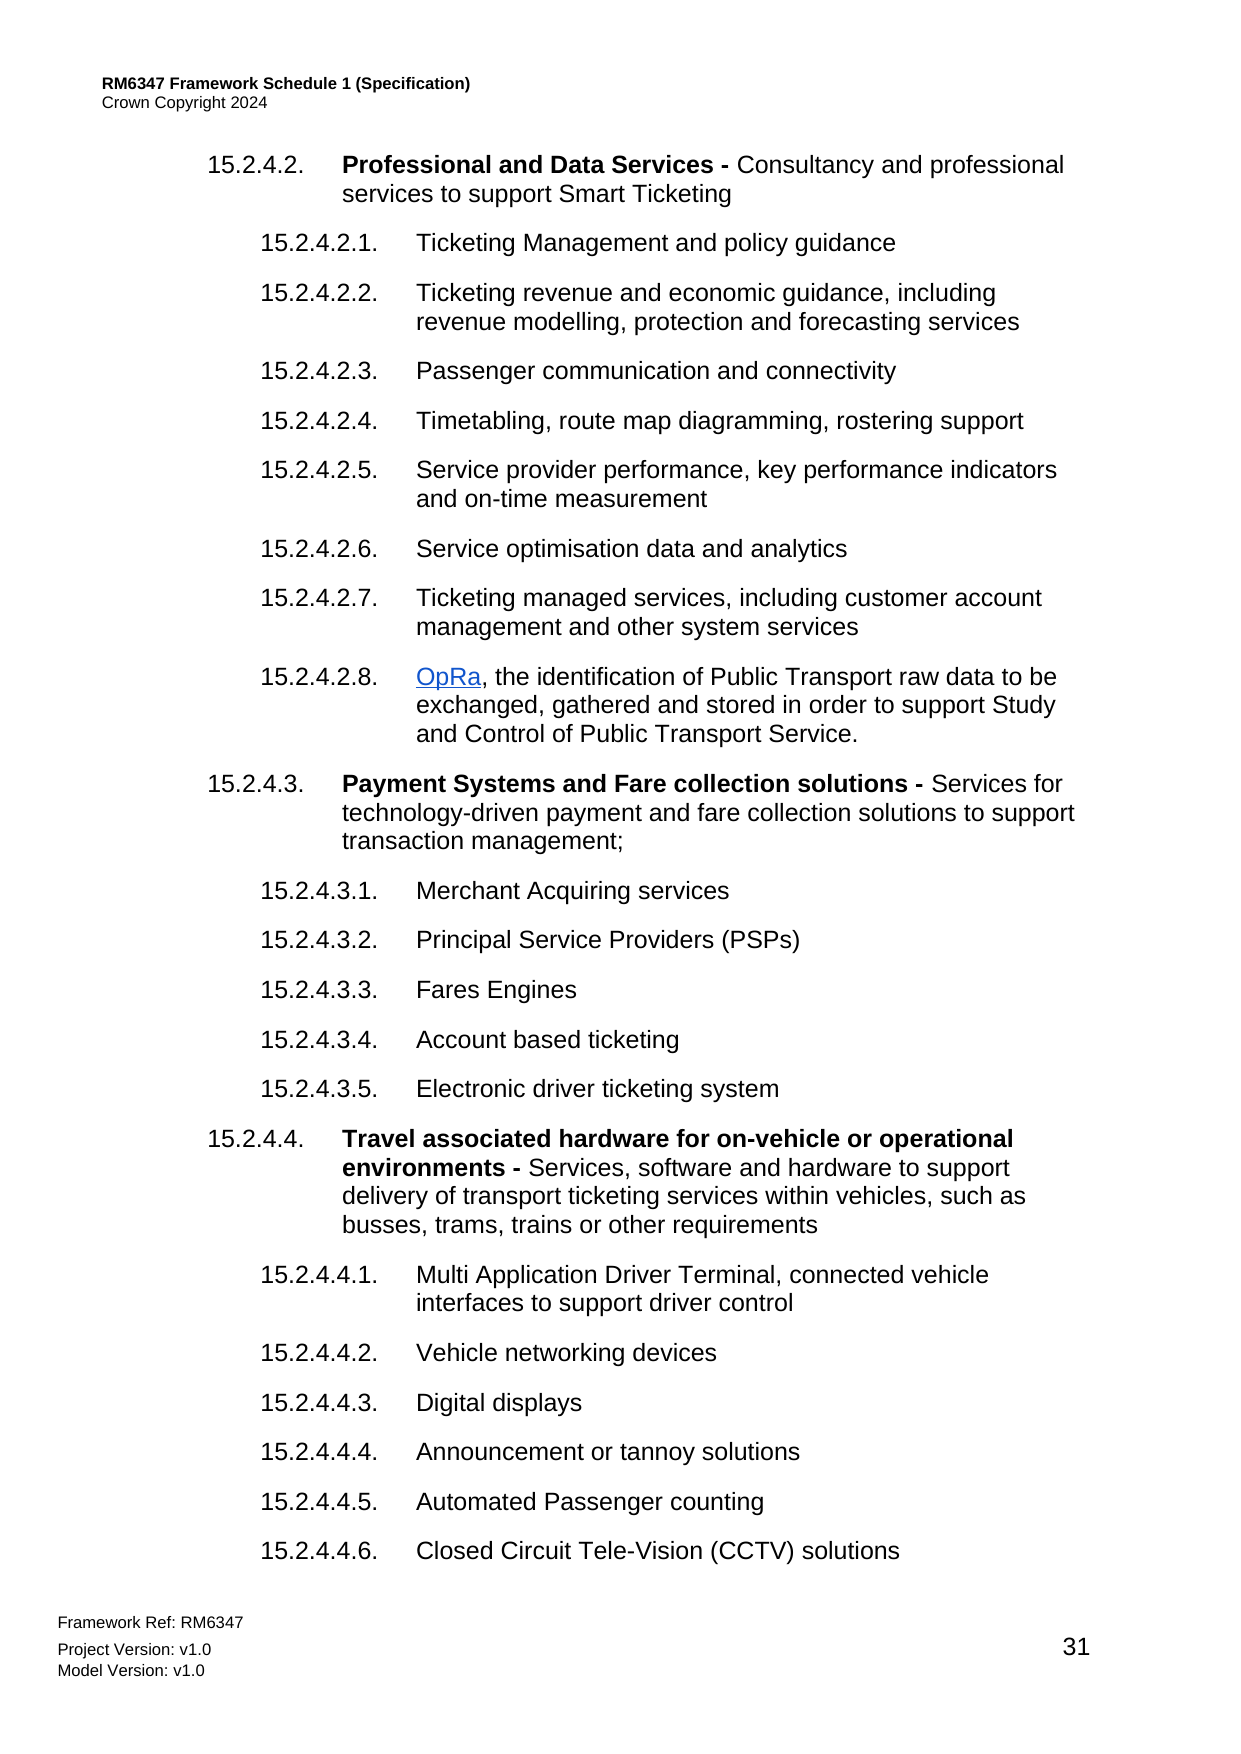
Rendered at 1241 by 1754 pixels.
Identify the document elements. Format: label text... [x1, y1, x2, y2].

list Ticketing revenue and economic guidance, including revenue modelling, protection and forecasting services [378, 278, 1090, 335]
list Account based ticketing [378, 1024, 1090, 1053]
list Ticketing Management and policy guidance [378, 228, 1090, 257]
list Fares Engines [378, 975, 1090, 1004]
list Electronic driver ticketing system [378, 1074, 1090, 1103]
list Service provider performance, key performance indicators and on-time measurement [378, 455, 1090, 513]
list Service optimisation data and analytics [378, 534, 1090, 562]
list Merchant Acquiring services [378, 876, 1090, 904]
list Payment Systems and Fare collection solutions - Services for technology-driven payment and fare collection solutions to support transaction management; [304, 769, 1090, 855]
list Principal Service Providers (PSPs) [378, 925, 1090, 954]
list Passenger communication and connectivity [378, 356, 1090, 385]
list Professional and Data Services - Consultancy and professional services to support Smart Ticketing [304, 150, 1090, 207]
list Travel associated hardware for on-vehicle or operational environments - Services, software and hardware to support delivery of transport ticketing services within vehicles, such as busses, trams, trains or other requirements [304, 1124, 1090, 1239]
list OpRa, the identification of Public Transport raw data to be exchanged, gathered and stored in order to support Study and Control of Public Transport Service. [378, 662, 1090, 748]
list Multi Application Driver Terminal, connected vehicle interfaces to support driver control [378, 1259, 1090, 1317]
list Timetabling, route map diagramming, rostering support [378, 406, 1090, 434]
list Closed Circuit Tele-Vision (CCTV) solutions [378, 1536, 1090, 1565]
list Automated Passenger counting [378, 1487, 1090, 1515]
list Vehicle networking devices [378, 1338, 1090, 1367]
list Digital displays [378, 1387, 1090, 1416]
list Announcement or tannoy solutions [378, 1437, 1090, 1466]
list Ticketing managed services, including customer account management and other system services [378, 583, 1090, 641]
